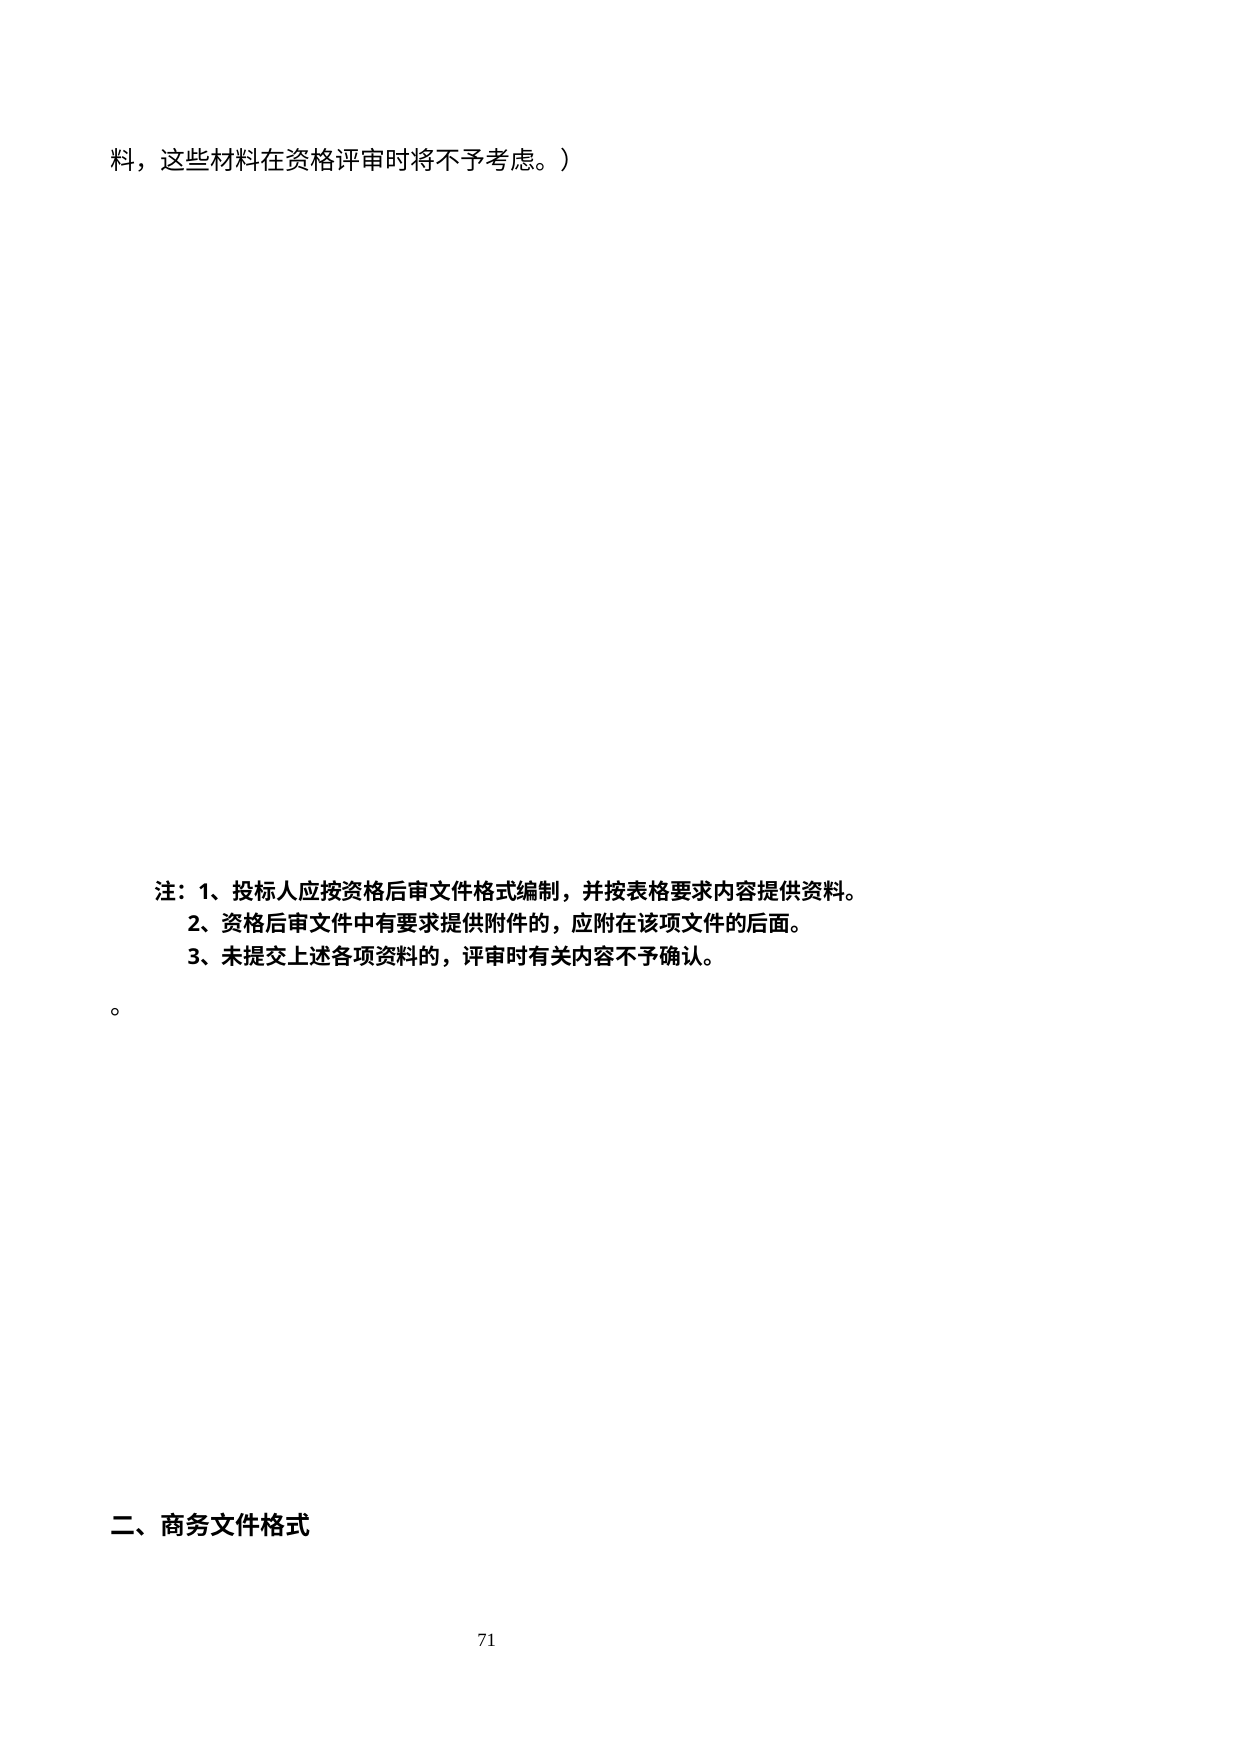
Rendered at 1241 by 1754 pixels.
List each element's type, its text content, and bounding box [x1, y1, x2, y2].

text 2、资格后审文件中有要求提供附件的，应附在该项文件的后面。 [110, 906, 1144, 938]
text 二、商务文件格式 [110, 1491, 1144, 1556]
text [110, 126, 1144, 191]
text 3、未提交上述各项资料的，评审时有关内容不予确认。 [110, 938, 1144, 971]
text 注：1、投标人应按资格后审文件格式编制，并按表格要求内容提供资料。 [154, 873, 1144, 906]
text 。 [110, 971, 1144, 1036]
